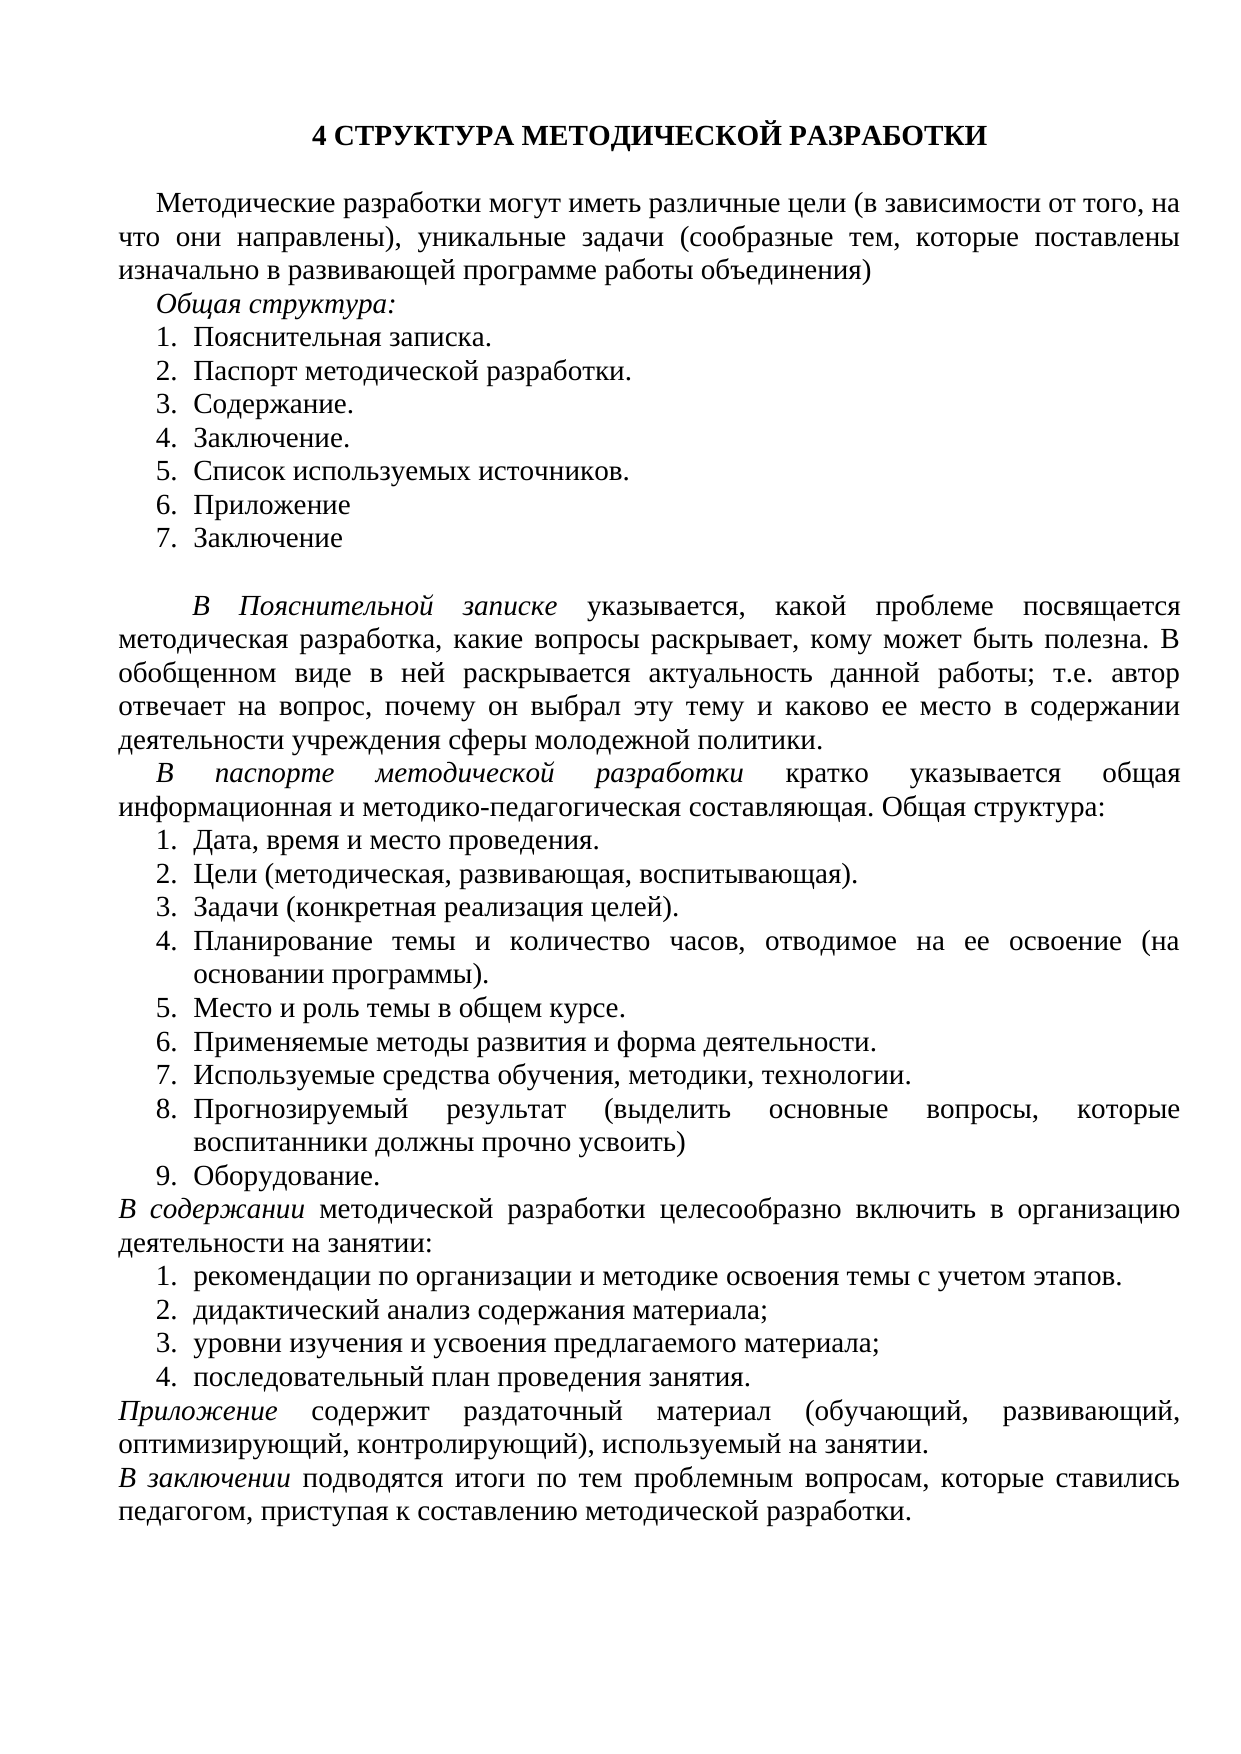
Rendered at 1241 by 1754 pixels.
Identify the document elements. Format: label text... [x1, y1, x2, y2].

list дидактический анализ содержания материала; [156, 1292, 1181, 1326]
text 4 СТРУКТУРА МЕТОДИЧЕСКОЙ РАЗРАБОТКИ [118, 118, 1181, 152]
list уровни изучения и усвоения предлагаемого материала; [156, 1326, 1181, 1359]
text Приложение содержит раздаточный материал (обучающий, развивающий, оптимизирующий, контролирующий), используемый на занятии. [118, 1393, 1181, 1460]
list Содержание. [156, 386, 1181, 420]
list рекомендации по организации и методике освоения темы с учетом этапов. [156, 1258, 1181, 1292]
list Пояснительная записка. [156, 319, 1181, 353]
list Список используемых источников. [156, 453, 1181, 487]
text Методические разработки могут иметь различные цели (в зависимости от того, на что они направлены), уникальные задачи (сообразные тем, которые поставлены изначально в развивающей программе работы объединения) [118, 185, 1181, 286]
list Прогнозируемый результат (выделить основные вопросы, которые воспитанники должны прочно усвоить) [156, 1091, 1181, 1158]
list Задачи (конкретная реализация целей). [156, 889, 1181, 923]
text В паспорте методической разработки кратко указывается общая информационная и методико-педагогическая составляющая. Общая структура: [118, 755, 1181, 822]
list Планирование темы и количество часов, отводимое на ее освоение (на основании программы). [156, 923, 1181, 990]
list Место и роль темы в общем курсе. [156, 990, 1181, 1024]
list Приложение [156, 487, 1181, 521]
list Применяемые методы развития и форма деятельности. [156, 1024, 1181, 1057]
text В содержании методической разработки целесообразно включить в организацию деятельности на занятии: [118, 1191, 1181, 1258]
text В заключении подводятся итоги по тем проблемным вопросам, которые ставились педагогом, приступая к составлению методической разработки. [118, 1460, 1181, 1527]
list Оборудование. [156, 1158, 1181, 1191]
list Заключение. [156, 420, 1181, 453]
text Общая структура: [118, 286, 1181, 319]
list Используемые средства обучения, методики, технологии. [156, 1057, 1181, 1091]
list Заключение [156, 521, 1181, 554]
list Паспорт методической разработки. [156, 353, 1181, 386]
list Цели (методическая, развивающая, воспитывающая). [156, 856, 1181, 889]
list Дата, время и место проведения. [156, 822, 1181, 856]
list последовательный план проведения занятия. [156, 1359, 1181, 1393]
text В Пояснительной записке указывается, какой проблеме посвящается методическая разработка, какие вопросы раскрывает, кому может быть полезна. В обобщенном виде в ней раскрывается актуальность данной работы; т.е. автор отвечает на вопрос, почему он выбрал эту тему и каково ее место в содержании деятельности учреждения сферы молодежной политики. [118, 588, 1181, 755]
